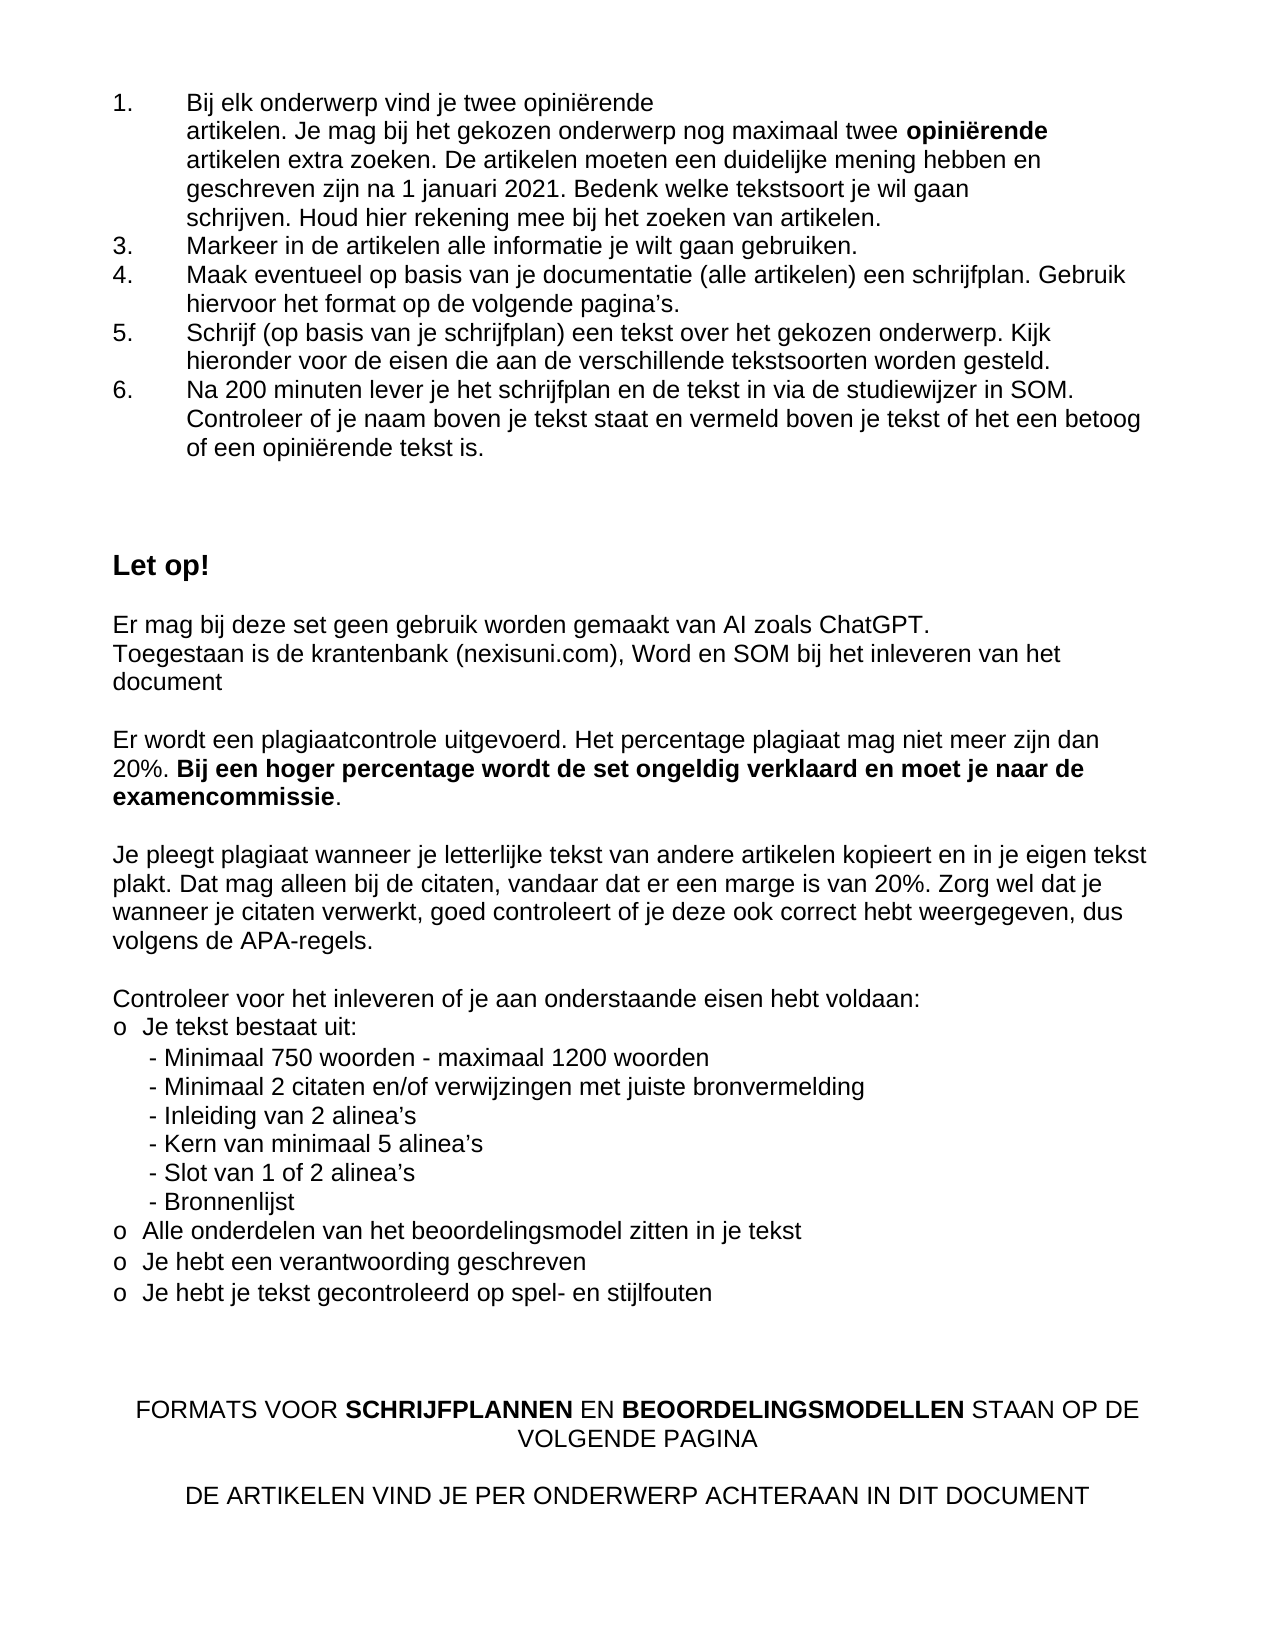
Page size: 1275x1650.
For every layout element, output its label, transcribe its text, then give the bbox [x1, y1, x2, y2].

list Je hebt een verantwoording geschreven [112, 1247, 1162, 1278]
text DE ARTIKELEN VIND JE PER ONDERWERP ACHTERAAN IN DIT DOCUMENT [112, 1481, 1162, 1510]
list artikelen. Je mag bij het gekozen onderwerp nog maximaal twee opiniërende [112, 116, 1162, 145]
text Controleer voor het inleveren of je aan onderstaande eisen hebt voldaan: [112, 983, 1162, 1012]
list 4. Maak eventueel op basis van je documentatie (alle artikelen) een schrijfplan. Gebruik hiervoor het format op de volgende pagina’s. [112, 260, 1162, 317]
list artikelen extra zoeken. De artikelen moeten een duidelijke mening hebben en [112, 145, 1162, 174]
text Toegestaan is de krantenbank (nexisuni.com), Word en SOM bij het inleveren van het document [112, 638, 1162, 696]
text Er mag bij deze set geen gebruik worden gemaakt van AI zoals ChatGPT. [112, 610, 1162, 638]
list 6. Na 200 minuten lever je het schrijfplan en de tekst in via de studiewijzer in SOM. Controleer of je naam boven je tekst staat en vermeld boven je tekst of het een betoog of een opiniërende tekst is. [112, 375, 1162, 461]
list - Bronnenlijst [149, 1187, 1162, 1216]
text Je pleegt plagiaat wanneer je letterlijke tekst van andere artikelen kopieert en in je eigen tekst plakt. Dat mag alleen bij de citaten, vandaar dat er een marge is van 20%. Zorg wel dat je wanneer je citaten verwerkt, goed controleert of je deze ook correct hebt weergegeven, dus volgens de APA-regels. [112, 840, 1162, 955]
list Je hebt je tekst gecontroleerd op spel- en stijlfouten [112, 1278, 1162, 1308]
text Er wordt een plagiaatcontrole uitgevoerd. Het percentage plagiaat mag niet meer zijn dan 20%. Bij een hoger percentage wordt de set ongeldig verklaard en moet je naar de examencommissie. [112, 725, 1162, 811]
list - Slot van 1 of 2 alinea’s [149, 1158, 1162, 1187]
list 1. Bij elk onderwerp vind je twee opiniërende [112, 87, 1162, 116]
list - Kern van minimaal 5 alinea’s [149, 1129, 1162, 1158]
list - Minimaal 2 citaten en/of verwijzingen met juiste bronvermelding [149, 1072, 1162, 1101]
list - Inleiding van 2 alinea’s [149, 1101, 1162, 1129]
list schrijven. Houd hier rekening mee bij het zoeken van artikelen. [112, 202, 1162, 231]
list Alle onderdelen van het beoordelingsmodel zitten in je tekst [112, 1216, 1162, 1247]
list geschreven zijn na 1 januari 2021. Bedenk welke tekstsoort je wil gaan [112, 174, 1162, 202]
list 3. Markeer in de artikelen alle informatie je wilt gaan gebruiken. [112, 231, 1162, 260]
text Let op! [112, 547, 1162, 581]
text FORMATS VOOR SCHRIJFPLANNEN EN BEOORDELINGSMODELLEN STAAN OP DE VOLGENDE PAGINA [112, 1395, 1162, 1452]
list Je tekst bestaat uit: [112, 1012, 1162, 1043]
list - Minimaal 750 woorden - maximaal 1200 woorden [149, 1043, 1162, 1072]
list 5. Schrijf (op basis van je schrijfplan) een tekst over het gekozen onderwerp. Kijk hieronder voor de eisen die aan de verschillende tekstsoorten worden gesteld. [112, 317, 1162, 375]
